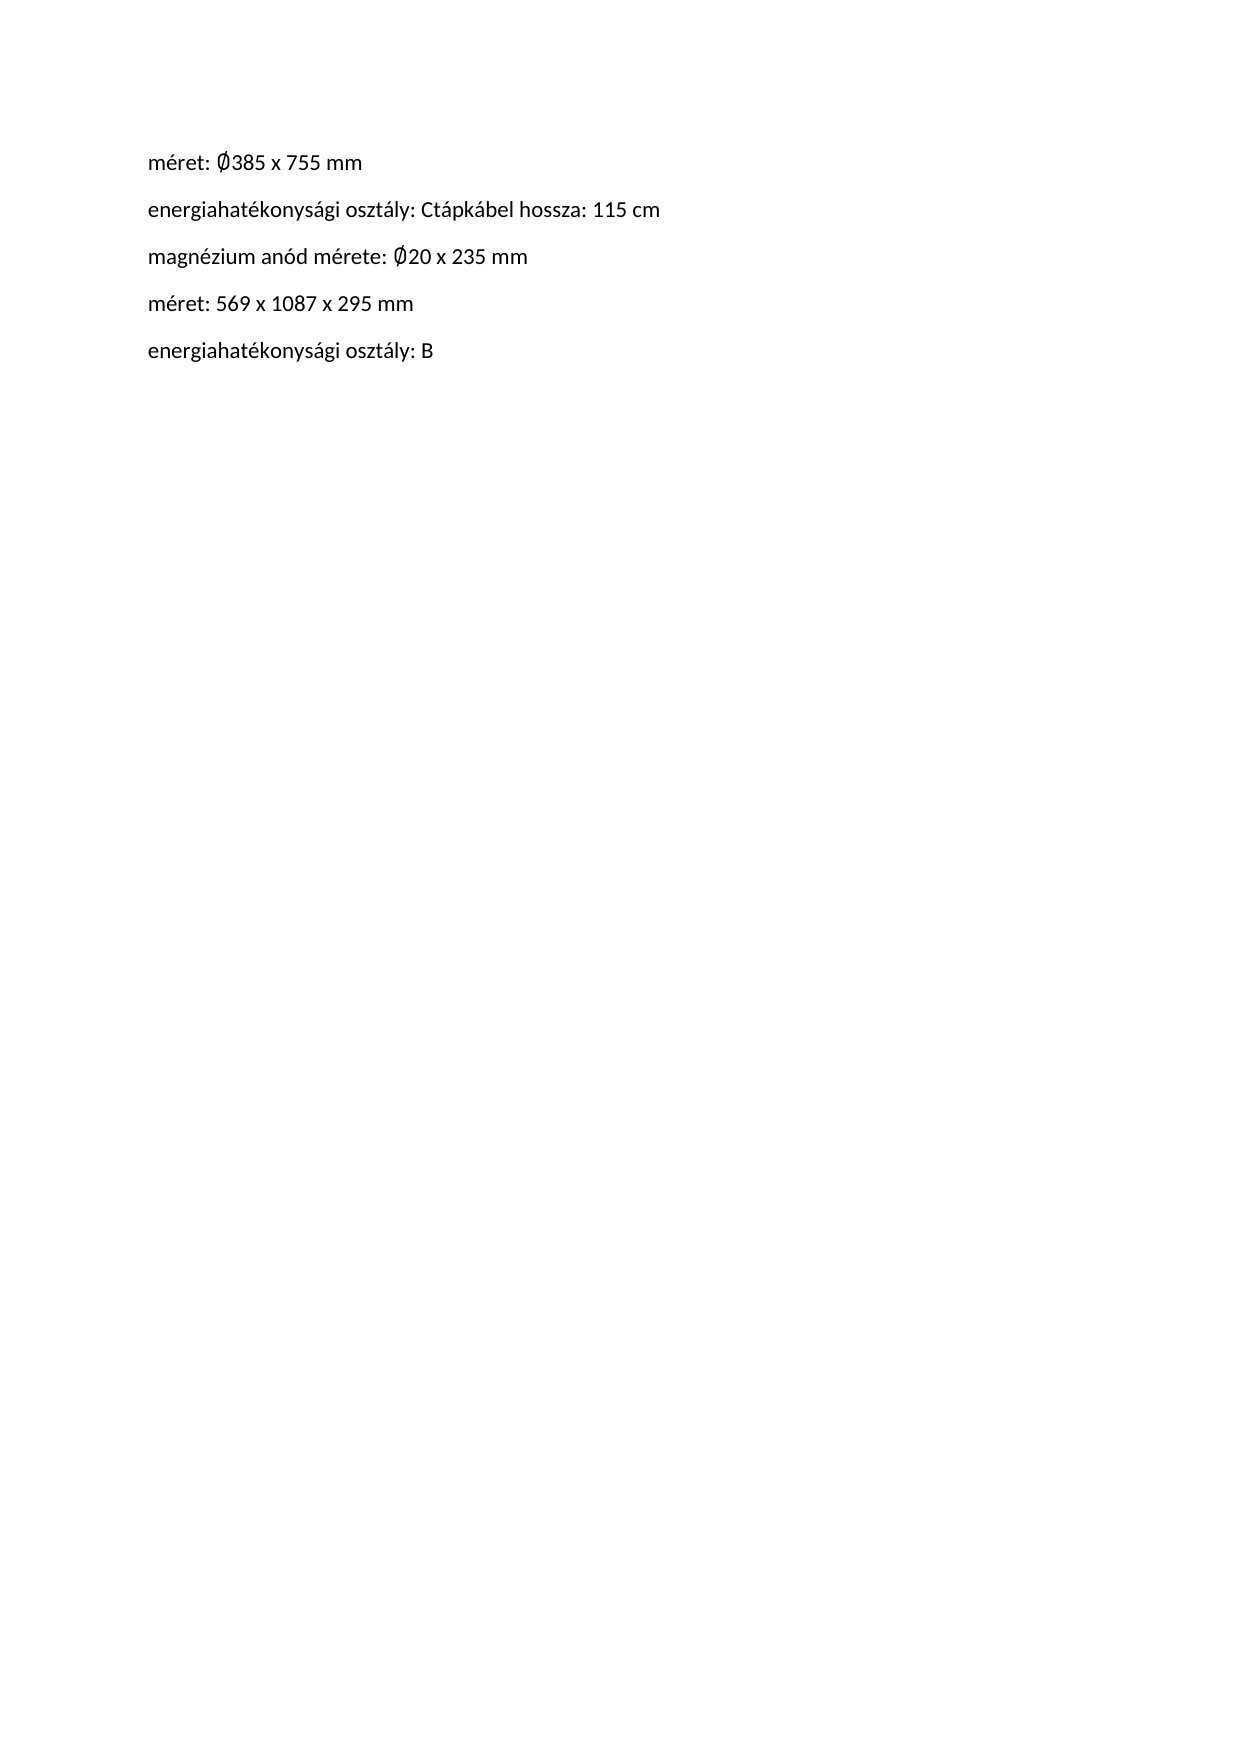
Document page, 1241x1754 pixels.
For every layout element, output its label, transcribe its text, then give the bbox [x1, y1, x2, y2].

text energiahatékonysági osztály: Ctápkábel hossza: 115 cm [148, 195, 1093, 223]
text magnézium anód mérete: ∅20 x 235 mm [148, 242, 1093, 270]
text energiahatékonysági osztály: B [148, 336, 1093, 364]
text méret: ∅385 x 755 mm [148, 148, 1093, 176]
text méret: 569 x 1087 x 295 mm [148, 289, 1093, 317]
